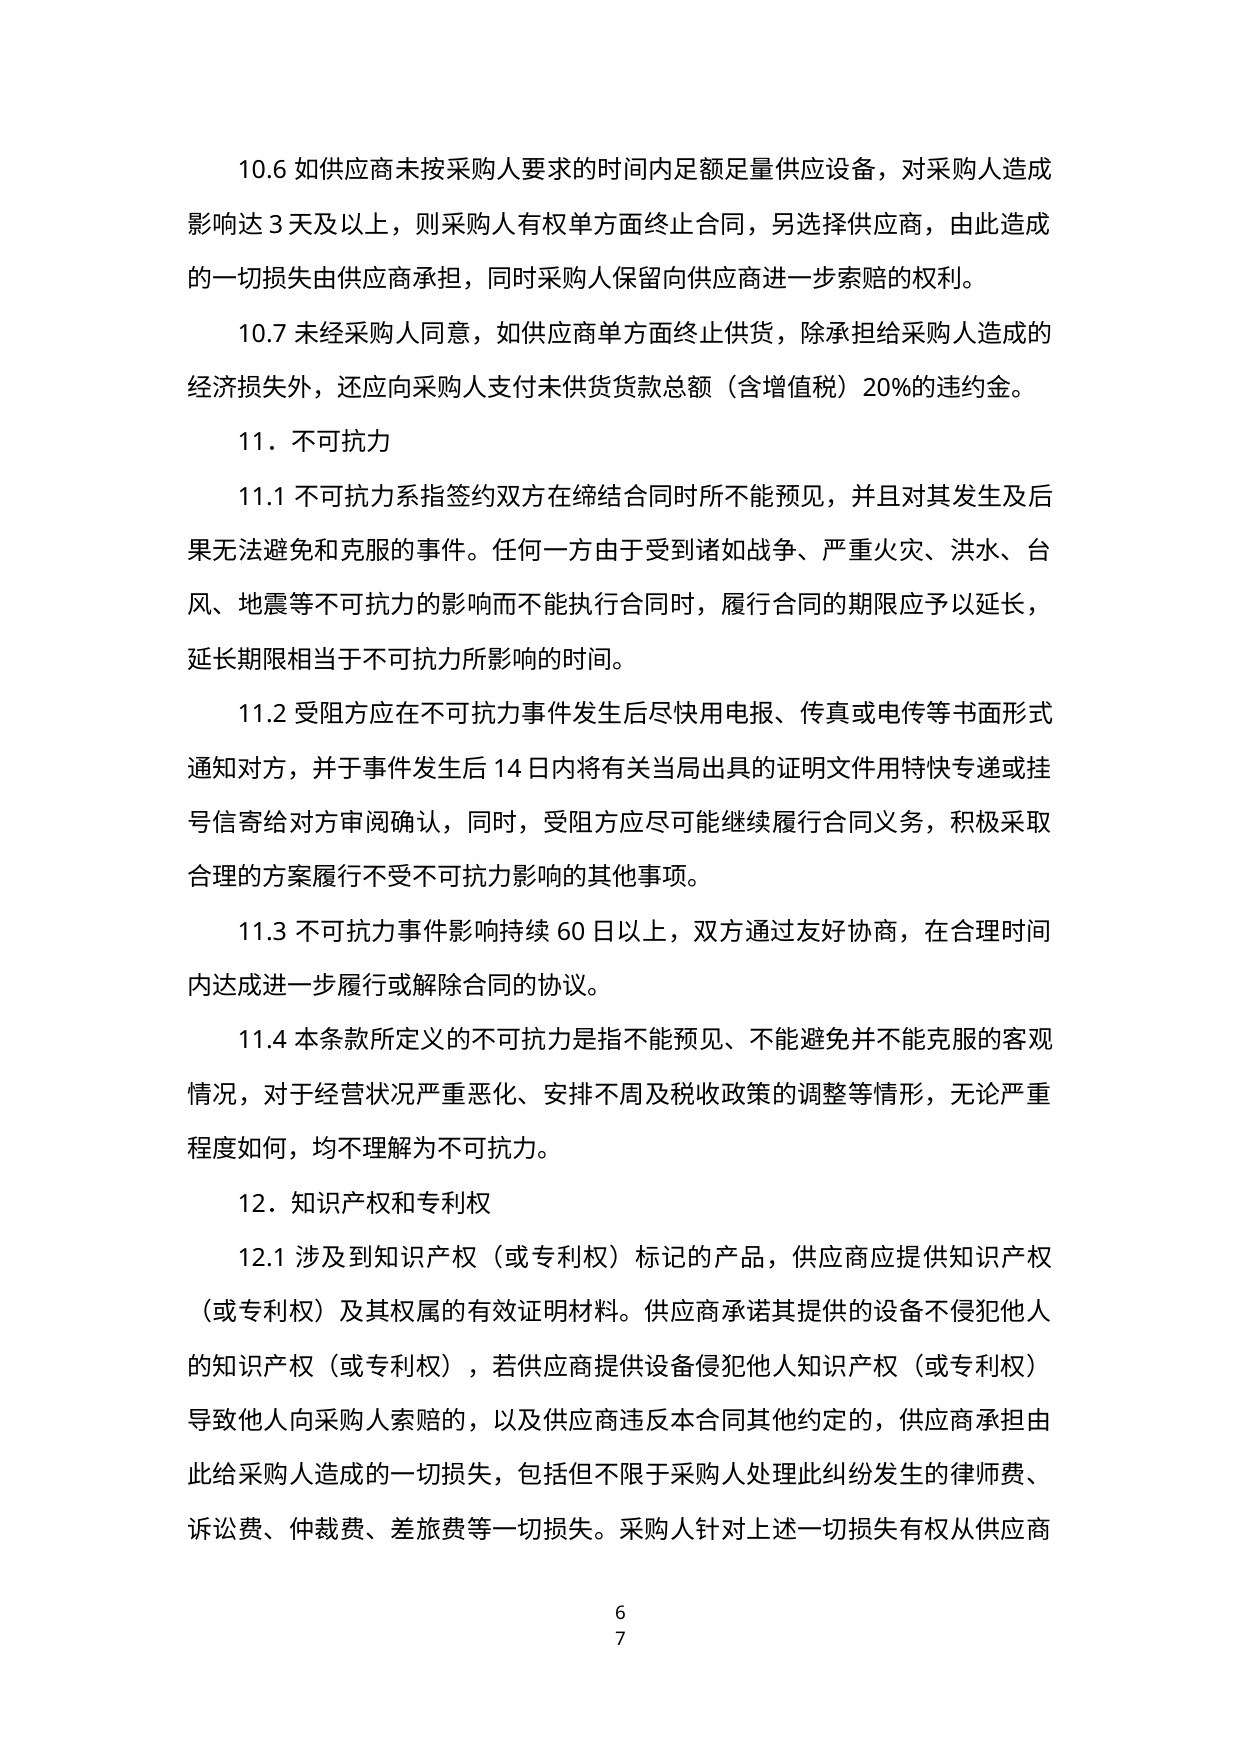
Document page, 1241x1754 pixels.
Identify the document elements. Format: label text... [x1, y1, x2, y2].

text 11.2 受阻方应在不可抗力事件发生后尽快用电报、传真或电传等书面形式通知对方，并于事件发生后14日内将有关当局出具的证明文件用特快专递或挂号信寄给对方审阅确认，同时，受阻方应尽可能继续履行合同义务，积极采取合理的方案履行不受不可抗力影响的其他事项。 [187, 694, 1053, 893]
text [187, 1237, 1053, 1546]
text 11.4 本条款所定义的不可抗力是指不能预见、不能避免并不能克服的客观情况，对于经营状况严重恶化、安排不周及税收政策的调整等情形，无论严重程度如何，均不理解为不可抗力。 [187, 1020, 1053, 1165]
text 10.7 未经采购人同意，如供应商单方面终止供货，除承担给采购人造成的经济损失外，还应向采购人支付未供货货款总额（含增值税）20%的违约金。 [187, 313, 1053, 404]
text 11.1 不可抗力系指签约双方在缔结合同时所不能预见，并且对其发生及后果无法避免和克服的事件。任何一方由于受到诸如战争、严重火灾、洪水、台风、地震等不可抗力的影响而不能执行合同时，履行合同的期限应予以延长，延长期限相当于不可抗力所影响的时间。 [187, 476, 1053, 676]
text 10.6 如供应商未按采购人要求的时间内足额足量供应设备，对采购人造成影响达3天及以上，则采购人有权单方面终止合同，另选择供应商，由此造成的一切损失由供应商承担，同时采购人保留向供应商进一步索赔的权利。 [187, 150, 1053, 295]
text 11．不可抗力 [187, 422, 1053, 458]
text 11.3 不可抗力事件影响持续60日以上，双方通过友好协商，在合理时间内达成进一步履行或解除合同的协议。 [187, 911, 1053, 1002]
text 12．知识产权和专利权 [187, 1183, 1053, 1219]
